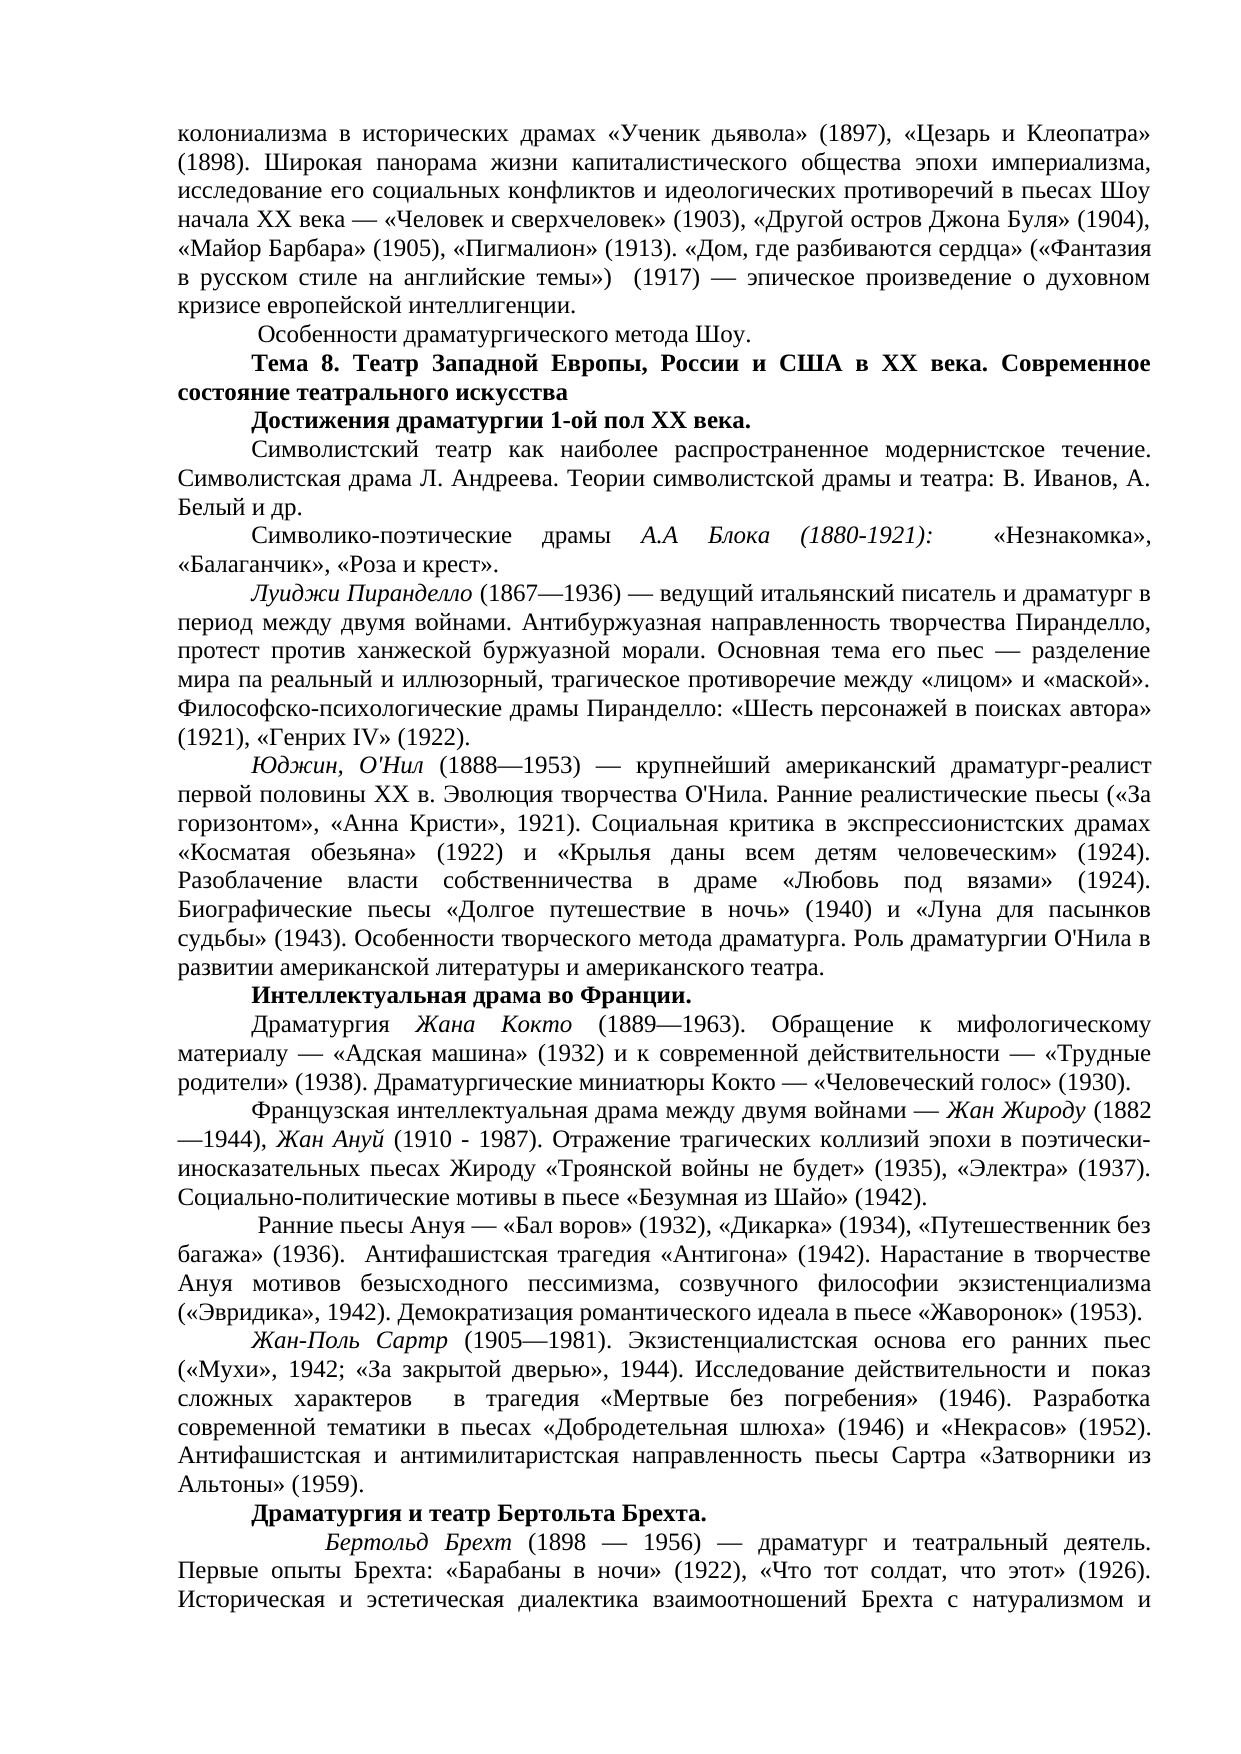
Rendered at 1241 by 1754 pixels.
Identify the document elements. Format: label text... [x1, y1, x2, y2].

text Французская интеллектуальная драма между двумя войнами — Жан Жироду (1882—1944), Жан Ануй (1910 - 1987). Отражение трагических коллизий эпохи в поэтически-иносказательных пьесах Жироду «Троянской войны не будет» (1935), «Электра» (1937). Социально-политические мотивы в пьесе «Безумная из Шайо» (1942). [177, 1096, 1152, 1211]
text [177, 1527, 1152, 1613]
text Интеллектуальная драма во Франции. [177, 981, 1152, 1009]
text Символико-поэтические драмы А.А Блока (1880-1921): «Незнакомка», «Балаганчик», «Роза и крест». [177, 521, 1152, 578]
text Юджин, О'Нил (1888—1953) — крупнейший американский драматург-реалист первой половины XX в. Эволюция творчества О'Нила. Ранние реалистические пьесы («За горизонтом», «Анна Кристи», 1921). Социальная критика в экспрессионистских драмах «Косматая обезьяна» (1922) и «Крылья даны всем детям человеческим» (1924). Разоблачение власти собственничества в драме «Любовь под вязами» (1924). Биографические пьесы «Долгое путешествие в ночь» (1940) и «Луна для пасынков судьбы» (1943). Особенности творческого метода драматурга. Роль драматургии О'Нила в развитии американской литературы и американского театра. [177, 751, 1152, 981]
text Луиджи Пиранделло (1867—1936) — ведущий итальянский писатель и драматург в период между двумя войнами. Антибуржуазная направленность творчества Пиранделло, протест против ханжеской буржуазной морали. Основная тема его пьес — разделение мира па реальный и иллюзорный, трагическое противоречие между «лицом» и «маской». Философско-психологические драмы Пиранделло: «Шесть персонажей в поисках автора» (1921), «Генрих IV» (1922). [177, 578, 1152, 751]
text Драматургия и театр Бертольта Брехта. [177, 1498, 1152, 1527]
text Тема 8. Театр Западной Европы, России и США в ХХ века. Современное состояние театрального искусства [177, 348, 1152, 406]
text Драматургия Жана Кокто (1889—1963). Обращение к мифологическому материалу — «Адская машина» (1932) и к современной действительности — «Трудные родители» (1938). Драматургические миниатюры Кокто — «Человеческий голос» (1930). [177, 1009, 1152, 1096]
text Символистский театр как наиболее распространенное модернистское течение. Символистская драма Л. Андреева. Теории символистской драмы и театра: В. Иванов, А. Белый и др. [177, 434, 1152, 521]
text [177, 118, 1152, 319]
text Жан-Поль Сартр (1905—1981). Экзистенциалистская основа его ранних пьес («Мухи», 1942; «За закрытой дверью», 1944). Исследование действительности и показ сложных характеров в трагедия «Мертвые без погребения» (1946). Разработка современной тематики в пьесах «Добродетельная шлюха» (1946) и «Некрасов» (1952). Антифашистская и антимилитаристская направленность пьесы Сартра «Затворники из Альтоны» (1959). [177, 1326, 1152, 1498]
text Особенности драматургического метода Шоу. [177, 319, 1152, 348]
text Достижения драматургии 1-ой пол ХХ века. [177, 406, 1152, 434]
text Ранние пьесы Ануя — «Бал воров» (1932), «Дикарка» (1934), «Путешественник без багажа» (1936). Антифашистская трагедия «Антигона» (1942). Нарастание в творчестве Ануя мотивов безысходного пессимизма, созвучного философии экзистенциализма («Эвридика», 1942). Демократизация романтического идеала в пьесе «Жаворонок» (1953). [177, 1211, 1152, 1326]
